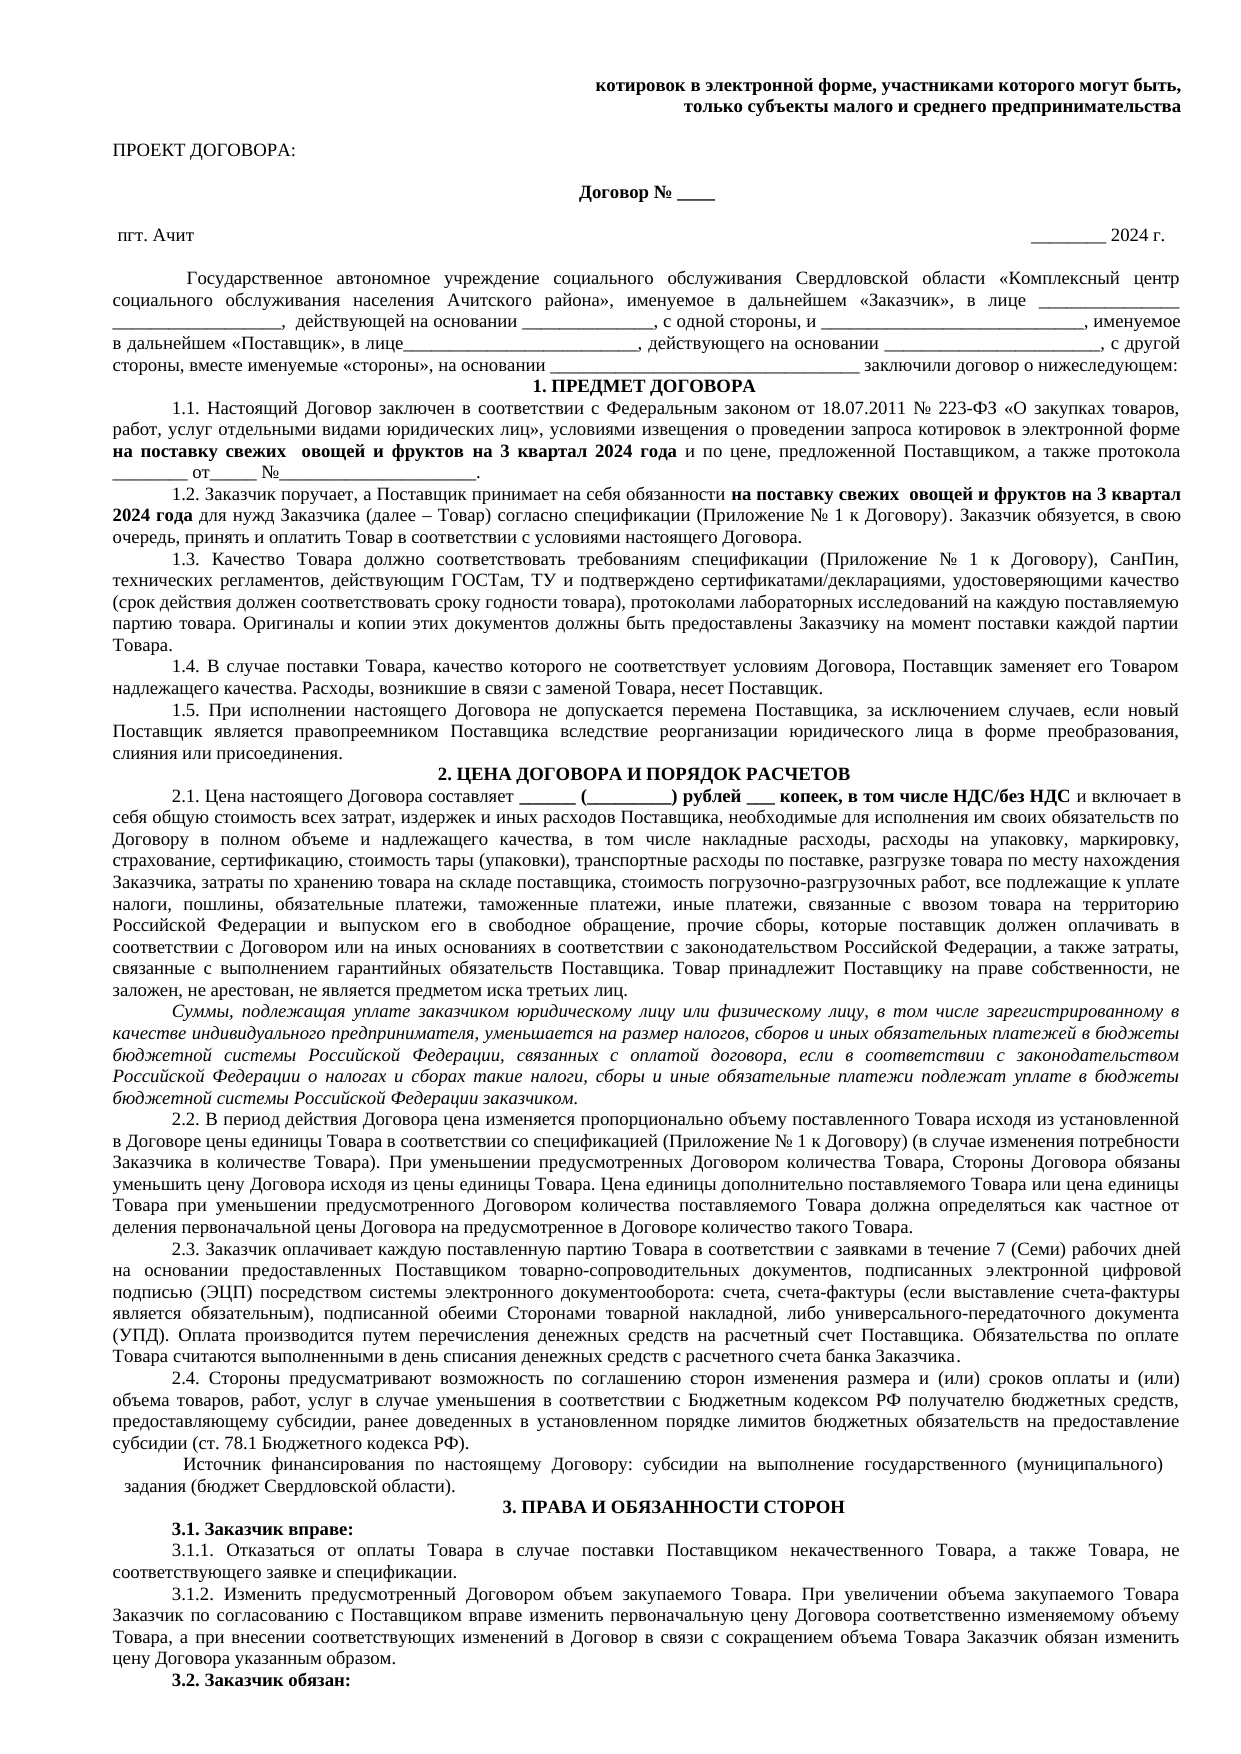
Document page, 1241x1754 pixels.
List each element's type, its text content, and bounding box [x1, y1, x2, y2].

text Договор № ____ [112, 181, 1181, 202]
text 2.2. В период действия Договора цена изменяется пропорционально объему поставленного Товара исходя из установленной в Договоре цены единицы Товара в соответствии со спецификацией (Приложение № 1 к Договору) (в случае изменения потребности Заказчика в количестве Товара). При уменьшении предусмотренных Договором количества Товара, Стороны Договора обязаны уменьшить цену Договора исходя из цены единицы Товара. Цена единицы дополнительно поставляемого Товара или цена единицы Товара при уменьшении предусмотренного Договором количества поставляемого Товара должна определяться как частное от деления первоначальной цены Договора на предусмотренное в Договоре количество такого Товара. [112, 1108, 1181, 1237]
text 1.1. Настоящий Договор заключен в соответствии с Федеральным законом от 18.07.2011 № 223-ФЗ «О закупках товаров, работ, услуг отдельными видами юридических лиц», условиями извещения о проведении запроса котировок в электронной форме на поставку свежих овощей и фруктов на 3 квартал 2024 года и по цене, предложенной Поставщиком, а также протокола ________ от_____ №_____________________. [112, 397, 1181, 483]
text 2.4. Стороны предусматривают возможность по соглашению сторон изменения размера и (или) сроков оплаты и (или) объема товаров, работ, услуг в случае уменьшения в соответствии с Бюджетным кодексом РФ получателю бюджетных средств, предоставляющему субсидии, ранее доведенных в установленном порядке лимитов бюджетных обязательств на предоставление субсидии (ст. 78.1 Бюджетного кодекса РФ). [112, 1367, 1181, 1453]
text 3.1.2. Изменить предусмотренный Договором объем закупаемого Товара. При увеличении объема закупаемого Товара Заказчик по согласованию с Поставщиком вправе изменить первоначальную цену Договора соответственно изменяемому объему Товара, а при внесении соответствующих изменений в Договор в связи с сокращением объема Товара Заказчик обязан изменить цену Договора указанным образом. [112, 1582, 1181, 1669]
table_header 1. ПРЕДМЕТ ДОГОВОРА [113, 375, 1176, 397]
text Государственное автономное учреждение социального обслуживания Свердловской области «Комплексный центр социального обслуживания населения Ачитского района», именуемое в дальнейшем «Заказчик», в лице _______________ __________________, действующей на основании ______________, с одной стороны, и ____________________________, именуемое в дальнейшем «Поставщик», в лице_________________________, действующего на основании _______________________, с другой стороны, вместе именуемые «стороны», на основании _________________________________ заключили договор о нижеследующем: [112, 267, 1181, 375]
text 1.3. Качество Товара должно соответствовать требованиям спецификации (Приложение № 1 к Договору), СанПин, технических регламентов, действующим ГОСТам, ТУ и подтверждено сертификатами/декларациями, удостоверяющими качество (срок действия должен соответствовать сроку годности товара), протоколами лабораторных исследований на каждую поставляемую партию товара. Оригиналы и копии этих документов должны быть предоставлены Заказчику на момент поставки каждой партии Товара. [112, 547, 1181, 655]
table_header Источник финансирования по настоящему Договору: субсидии на выполнение государственного (муниципального) задания (бюджет Свердловской области). 3. ПРАВА И ОБЯЗАННОСТИ СТОРОН [113, 1453, 1176, 1518]
text только субъекты малого и среднего предпринимательства [112, 95, 1181, 117]
text пгт. Ачит ________ 2024 г. [112, 224, 1181, 246]
text ПРОЕКТ ДОГОВОРА: [112, 138, 1181, 160]
text 3.2. Заказчик обязан: [112, 1669, 1181, 1690]
text 1.2. Заказчик поручает, а Поставщик принимает на себя обязанности на поставку свежих овощей и фруктов на 3 квартал 2024 года для нужд Заказчика (далее – Товар) согласно спецификации (Приложение № 1 к Договору). Заказчик обязуется, в свою очередь, принять и оплатить Товар в соответствии с условиями настоящего Договора. [112, 483, 1181, 547]
text 1.4. В случае поставки Товара, качество которого не соответствует условиям Договора, Поставщик заменяет его Товаром надлежащего качества. Расходы, возникшие в связи с заменой Товара, несет Поставщик. [112, 655, 1181, 698]
text Суммы, подлежащая уплате заказчиком юридическому лицу или физическому лицу, в том числе зарегистрированному в качестве индивидуального предпринимателя, уменьшается на размер налогов, сборов и иных обязательных платежей в бюджеты бюджетной системы Российской Федерации, связанных с оплатой договора, если в соответствии с законодательством Российской Федерации о налогах и сборах такие налоги, сборы и иные обязательные платежи подлежат уплате в бюджеты бюджетной системы Российской Федерации заказчиком. [112, 1000, 1181, 1108]
text 3.1.1. Отказаться от оплаты Товара в случае поставки Поставщиком некачественного Товара, а также Товара, не соответствующего заявке и спецификации. [112, 1539, 1181, 1582]
text 3.1. Заказчик вправе: [112, 1518, 1181, 1539]
text 2.3. Заказчик оплачивает каждую поставленную партию Товара в соответствии с заявками в течение 7 (Семи) рабочих дней на основании предоставленных Поставщиком товарно-сопроводительных документов, подписанных электронной цифровой подписью (ЭЦП) посредством системы электронного документооборота: счета, счета-фактуры (если выставление счета-фактуры является обязательным), подписанной обеими Сторонами товарной накладной, либо универсального-передаточного документа (УПД). Оплата производится путем перечисления денежных средств на расчетный счет Поставщика. Обязательства по оплате Товара считаются выполненными в день списания денежных средств с расчетного счета банка Заказчика. [112, 1237, 1181, 1367]
table_header 2. ЦЕНА ДОГОВОРА И ПОРЯДОК РАСЧЕТОВ [113, 763, 1176, 785]
text 2.1. Цена настоящего Договора составляет ______ (_________) рублей ___ копеек, в том числе НДС/без НДС и включает в себя общую стоимость всех затрат, издержек и иных расходов Поставщика, необходимые для исполнения им своих обязательств по Договору в полном объеме и надлежащего качества, в том числе накладные расходы, расходы на упаковку, маркировку, страхование, сертификацию, стоимость тары (упаковки), транспортные расходы по поставке, разгрузке товара по месту нахождения Заказчика, затраты по хранению товара на складе поставщика, стоимость погрузочно-разгрузочных работ, все подлежащие к уплате налоги, пошлины, обязательные платежи, таможенные платежи, иные платежи, связанные с ввозом товара на территорию Российской Федерации и выпуском его в свободное обращение, прочие сборы, которые поставщик должен оплачивать в соответствии с Договором или на иных основаниях в соответствии с законодательством Российской Федерации, а также затраты, связанные с выполнением гарантийных обязательств Поставщика. Товар принадлежит Поставщику на праве собственности, не заложен, не арестован, не является предметом иска третьих лиц. [112, 785, 1181, 1000]
text 1.5. При исполнении настоящего Договора не допускается перемена Поставщика, за исключением случаев, если новый Поставщик является правопреемником Поставщика вследствие реорганизации юридического лица в форме преобразования, слияния или присоединения. [112, 698, 1181, 763]
text котировок в электронной форме, участниками которого могут быть, [112, 74, 1181, 95]
